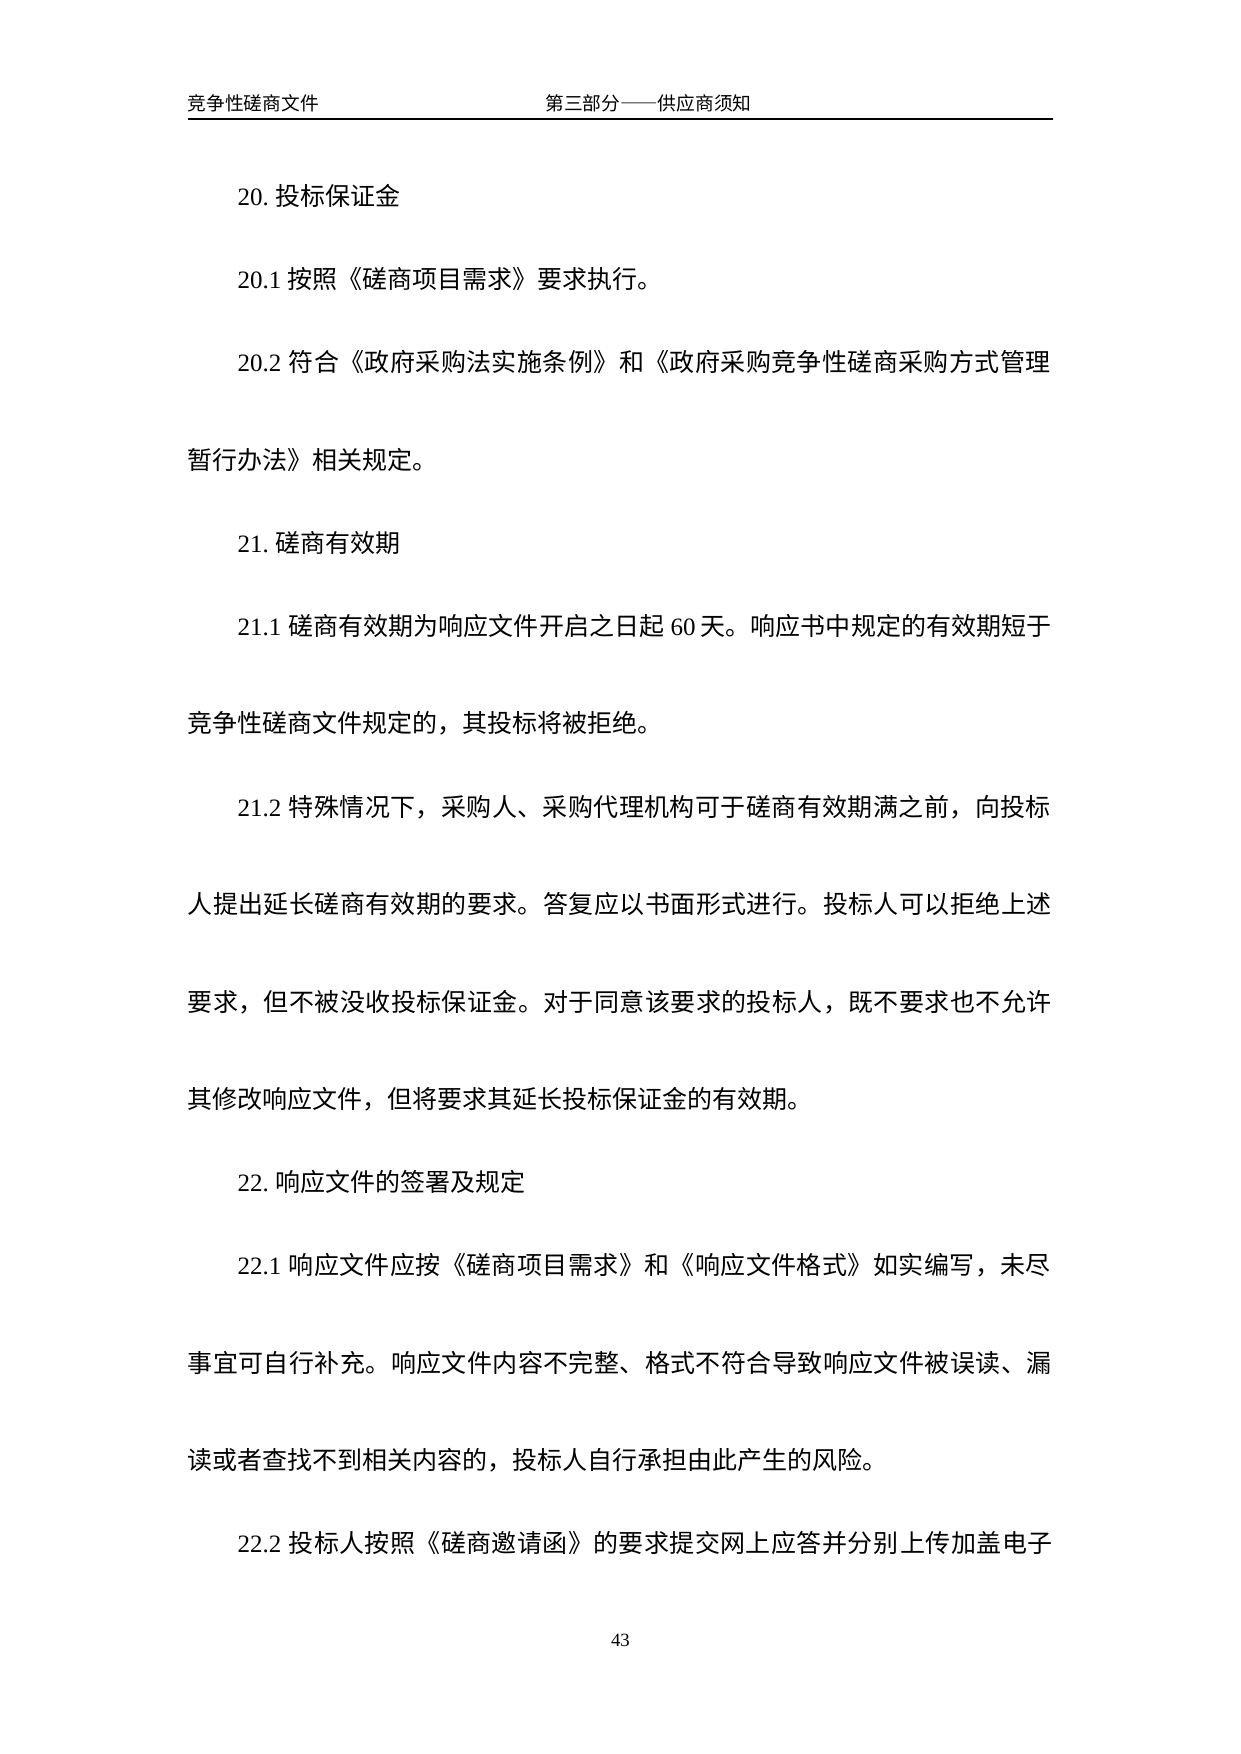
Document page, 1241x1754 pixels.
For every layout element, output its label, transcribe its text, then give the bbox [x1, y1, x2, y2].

text 22. 响应文件的签署及规定 [187, 1148, 1053, 1213]
text 22.1 响应文件应按《磋商项目需求》和《响应文件格式》如实编写，未尽事宜可自行补充。响应文件内容不完整、格式不符合导致响应文件被误读、漏读或者查找不到相关内容的，投标人自行承担由此产生的风险。 [187, 1231, 1053, 1491]
text 20.1 按照《磋商项目需求》要求执行。 [187, 245, 1053, 310]
text 21.1 磋商有效期为响应文件开启之日起60天。响应书中规定的有效期短于竞争性磋商文件规定的，其投标将被拒绝。 [187, 592, 1053, 754]
text 20. 投标保证金 [187, 162, 1053, 227]
text 20.2 符合《政府采购法实施条例》和《政府采购竞争性磋商采购方式管理暂行办法》相关规定。 [187, 328, 1053, 491]
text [187, 1509, 1053, 1574]
text 21.2 特殊情况下，采购人、采购代理机构可于磋商有效期满之前，向投标人提出延长磋商有效期的要求。答复应以书面形式进行。投标人可以拒绝上述要求，但不被没收投标保证金。对于同意该要求的投标人，既不要求也不允许其修改响应文件，但将要求其延长投标保证金的有效期。 [187, 773, 1053, 1130]
text 21. 磋商有效期 [187, 509, 1053, 574]
